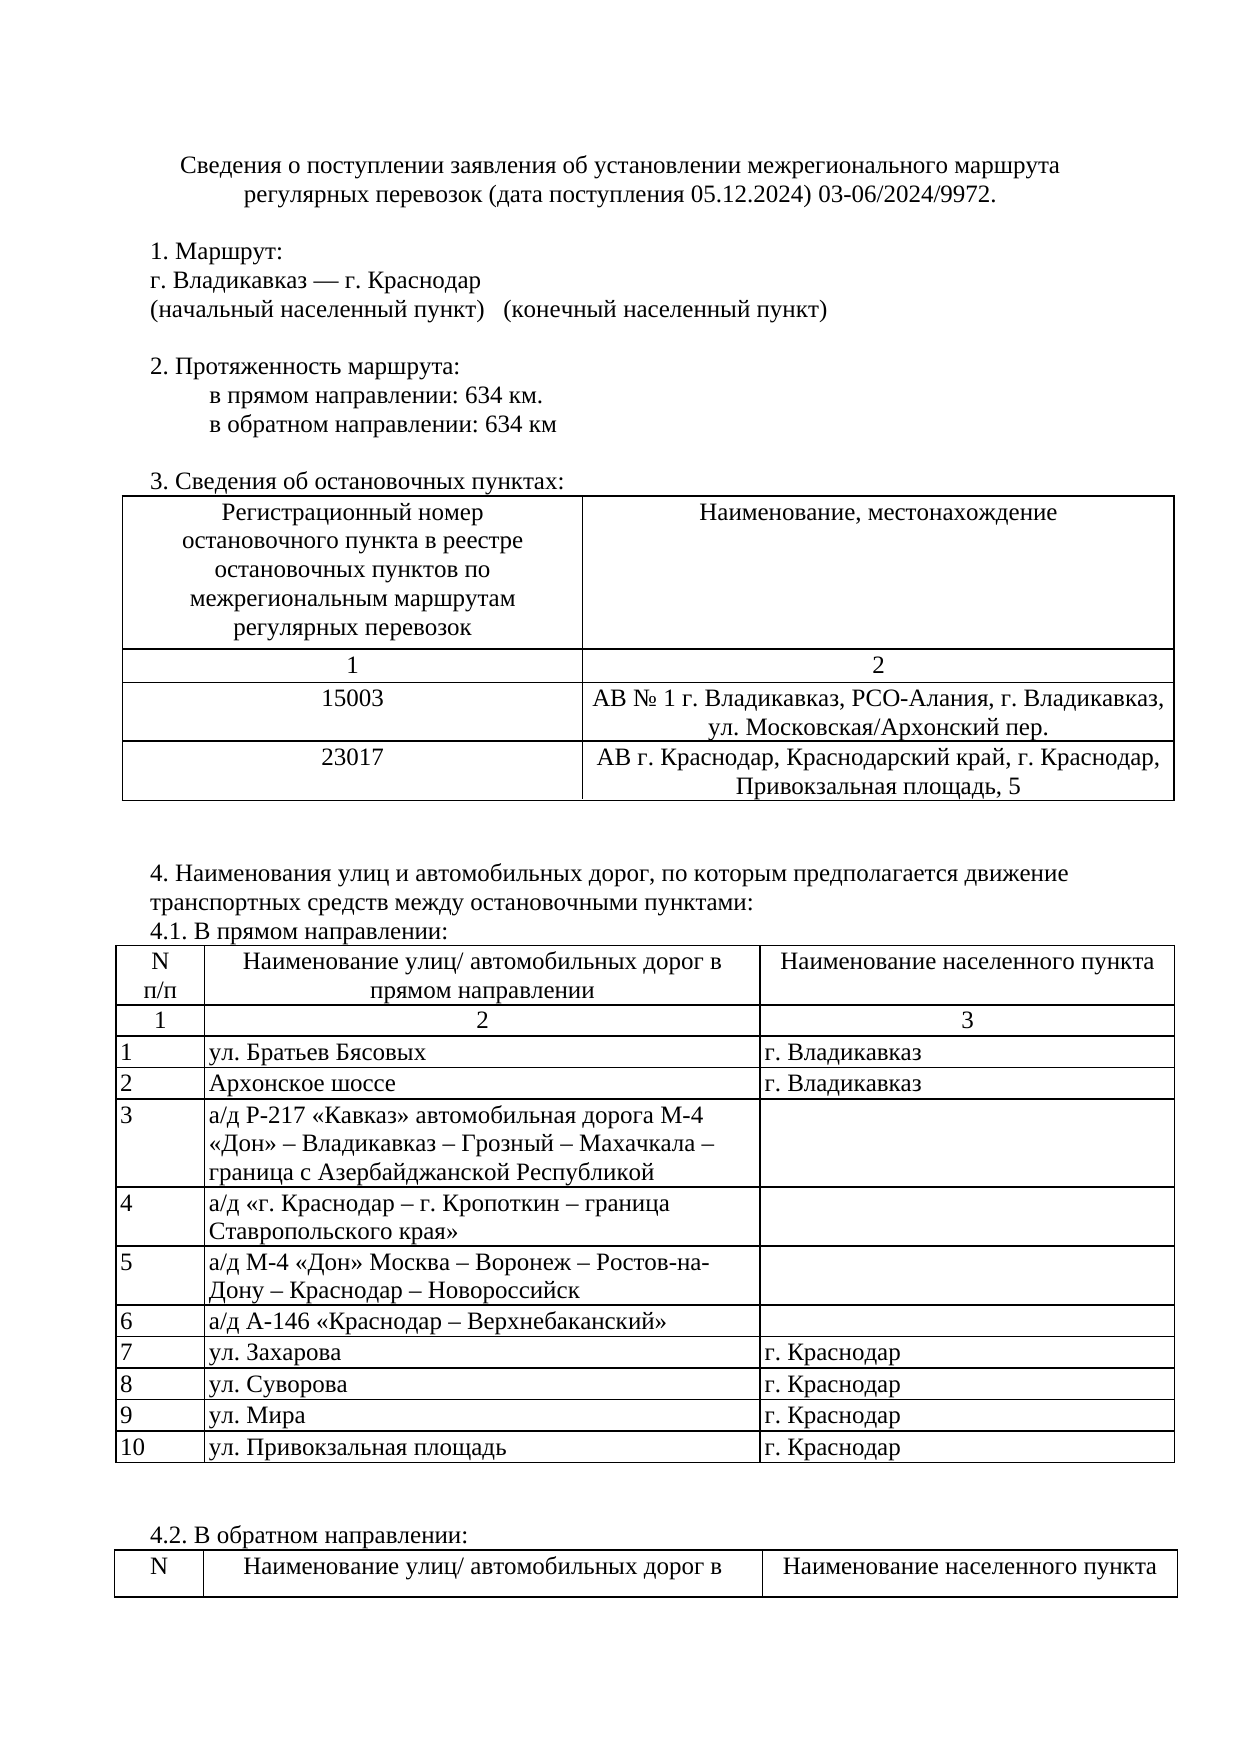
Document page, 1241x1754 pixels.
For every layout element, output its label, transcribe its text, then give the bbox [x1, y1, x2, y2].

table_cell 2 [205, 1006, 759, 1035]
table_cell 8 [117, 1369, 204, 1398]
table_cell г. Краснодар [761, 1432, 1174, 1461]
text в обратном направлении: 634 км [150, 409, 1090, 437]
table_cell г. Краснодар [761, 1369, 1174, 1398]
text 3. Сведения об остановочных пунктах: [150, 466, 1090, 495]
table_cell ул. Суворова [205, 1369, 759, 1398]
table_cell 3 [117, 1100, 204, 1186]
table_cell а/д Р-217 «Кавказ» автомобильная дорога М-4 «Дон» – Владикавказ – Грозный – Махачкала – граница с Азербайджанской Республикой [205, 1100, 759, 1186]
table_cell г. Краснодар [761, 1337, 1174, 1367]
table_cell [761, 1247, 1174, 1304]
table_cell ул. Привокзальная площадь [205, 1432, 759, 1461]
text 4.2. В обратном направлении: [150, 1521, 1090, 1549]
table_cell г. Владикавказ [761, 1037, 1174, 1067]
table_header N п/п [117, 946, 204, 1004]
table_cell а/д «г. Краснодар – г. Кропоткин – граница Ставропольского края» [205, 1188, 759, 1245]
table_cell ул. Братьев Бясовых [205, 1037, 759, 1067]
table_cell ул. Мира [205, 1400, 759, 1430]
table_cell 9 [117, 1400, 204, 1430]
table_cell 1 [117, 1037, 204, 1067]
table_cell 7 [117, 1337, 204, 1367]
table_cell Архонское шоссе [205, 1068, 759, 1098]
text г. Владикавказ — г. Краснодар [150, 265, 1090, 294]
text 1. Маршрут: [150, 236, 1090, 265]
table_cell ул. Захарова [205, 1337, 759, 1367]
table_header Наименование населенного пункта [761, 946, 1174, 1004]
table_cell 4 [117, 1188, 204, 1245]
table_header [204, 1551, 762, 1596]
table_cell 3 [761, 1006, 1174, 1035]
text 4.1. В прямом направлении: [150, 916, 1090, 945]
table_cell [761, 1188, 1174, 1245]
text 4. Наименования улиц и автомобильных дорог, по которым предполагается движение транспортных средств между остановочными пунктами: [150, 858, 1090, 916]
table_cell 2 [117, 1068, 204, 1098]
table_cell 5 [117, 1247, 204, 1304]
text в прямом направлении: 634 км. [150, 380, 1090, 409]
table_cell [761, 1100, 1174, 1186]
table_cell а/д М-4 «Дон» Москва – Воронеж – Ростов-на-Дону – Краснодар – Новороссийск [205, 1247, 759, 1304]
table_cell 6 [117, 1306, 204, 1336]
table_cell АВ № 1 г. Владикавказ, РСО-Алания, г. Владикавказ, ул. Московская/Архонский пер. [583, 683, 1173, 740]
text (начальный населенный пункт) (конечный населенный пункт) [150, 294, 1090, 322]
text 2. Протяженность маршрута: [150, 351, 1090, 380]
table_cell г. Краснодар [761, 1400, 1174, 1430]
table_header Регистрационный номер остановочного пункта в реестре остановочных пунктов по межрегиональным маршрутам регулярных перевозок [123, 497, 582, 648]
table_cell а/д А-146 «Краснодар – Верхнебаканский» [205, 1306, 759, 1336]
table_cell 15003 [123, 683, 582, 740]
table_header Наименование, местонахождение [583, 497, 1173, 648]
table_cell 10 [117, 1432, 204, 1461]
table_cell г. Владикавказ [761, 1068, 1174, 1098]
table_cell АВ г. Краснодар, Краснодарский край, г. Краснодар, Привокзальная площадь, 5 [583, 742, 1173, 799]
text Сведения о поступлении заявления об установлении межрегионального маршрута регулярных перевозок (дата поступления 05.12.2024) 03-06/2024/9972. [150, 150, 1090, 207]
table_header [763, 1551, 1177, 1596]
table_cell [761, 1306, 1174, 1336]
table_cell 23017 [123, 742, 582, 799]
table_cell 2 [583, 650, 1173, 681]
table_header Наименование улиц/ автомобильных дорог в прямом направлении [205, 946, 759, 1004]
table_cell 1 [117, 1006, 204, 1035]
table_header N п/п [115, 1551, 203, 1596]
table_cell 1 [123, 650, 582, 681]
